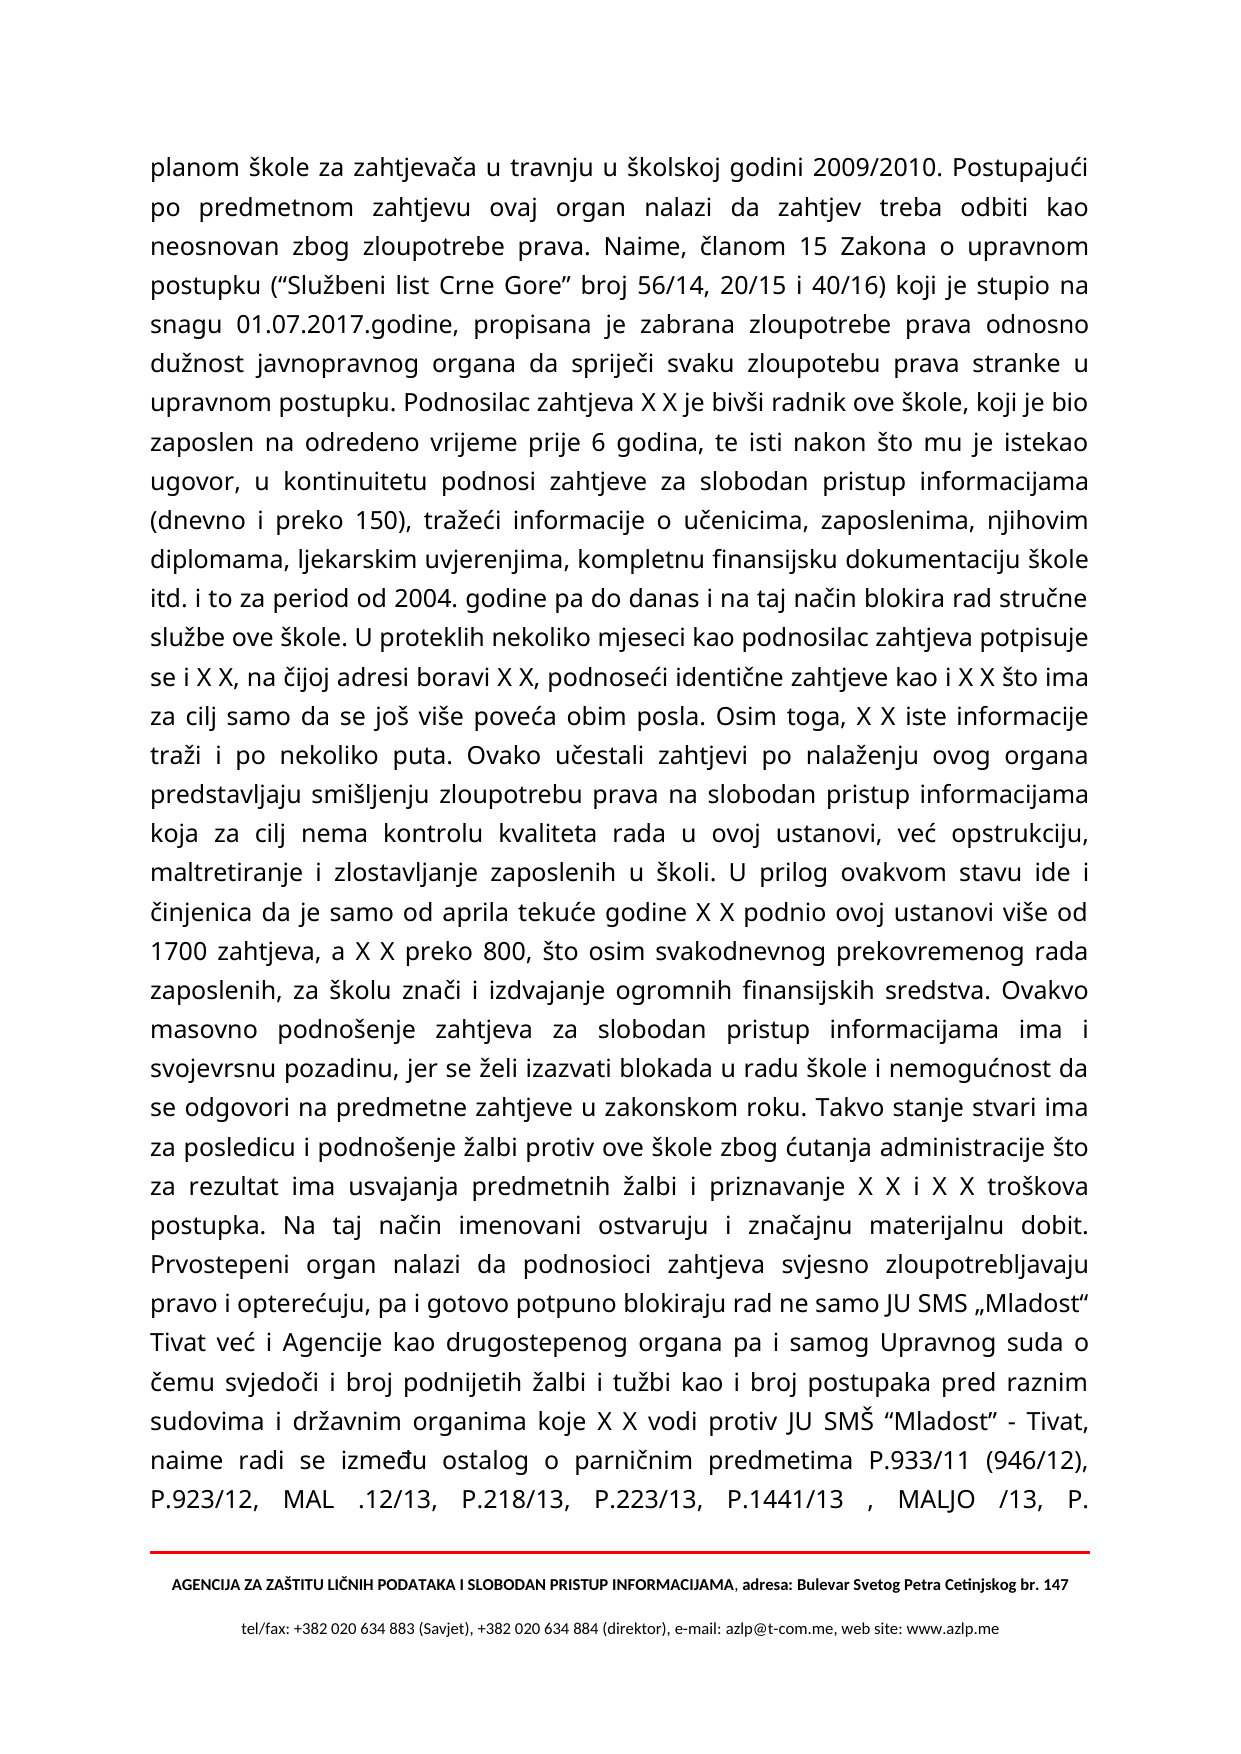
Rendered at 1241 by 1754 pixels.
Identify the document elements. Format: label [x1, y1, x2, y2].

text [150, 150, 1090, 1516]
